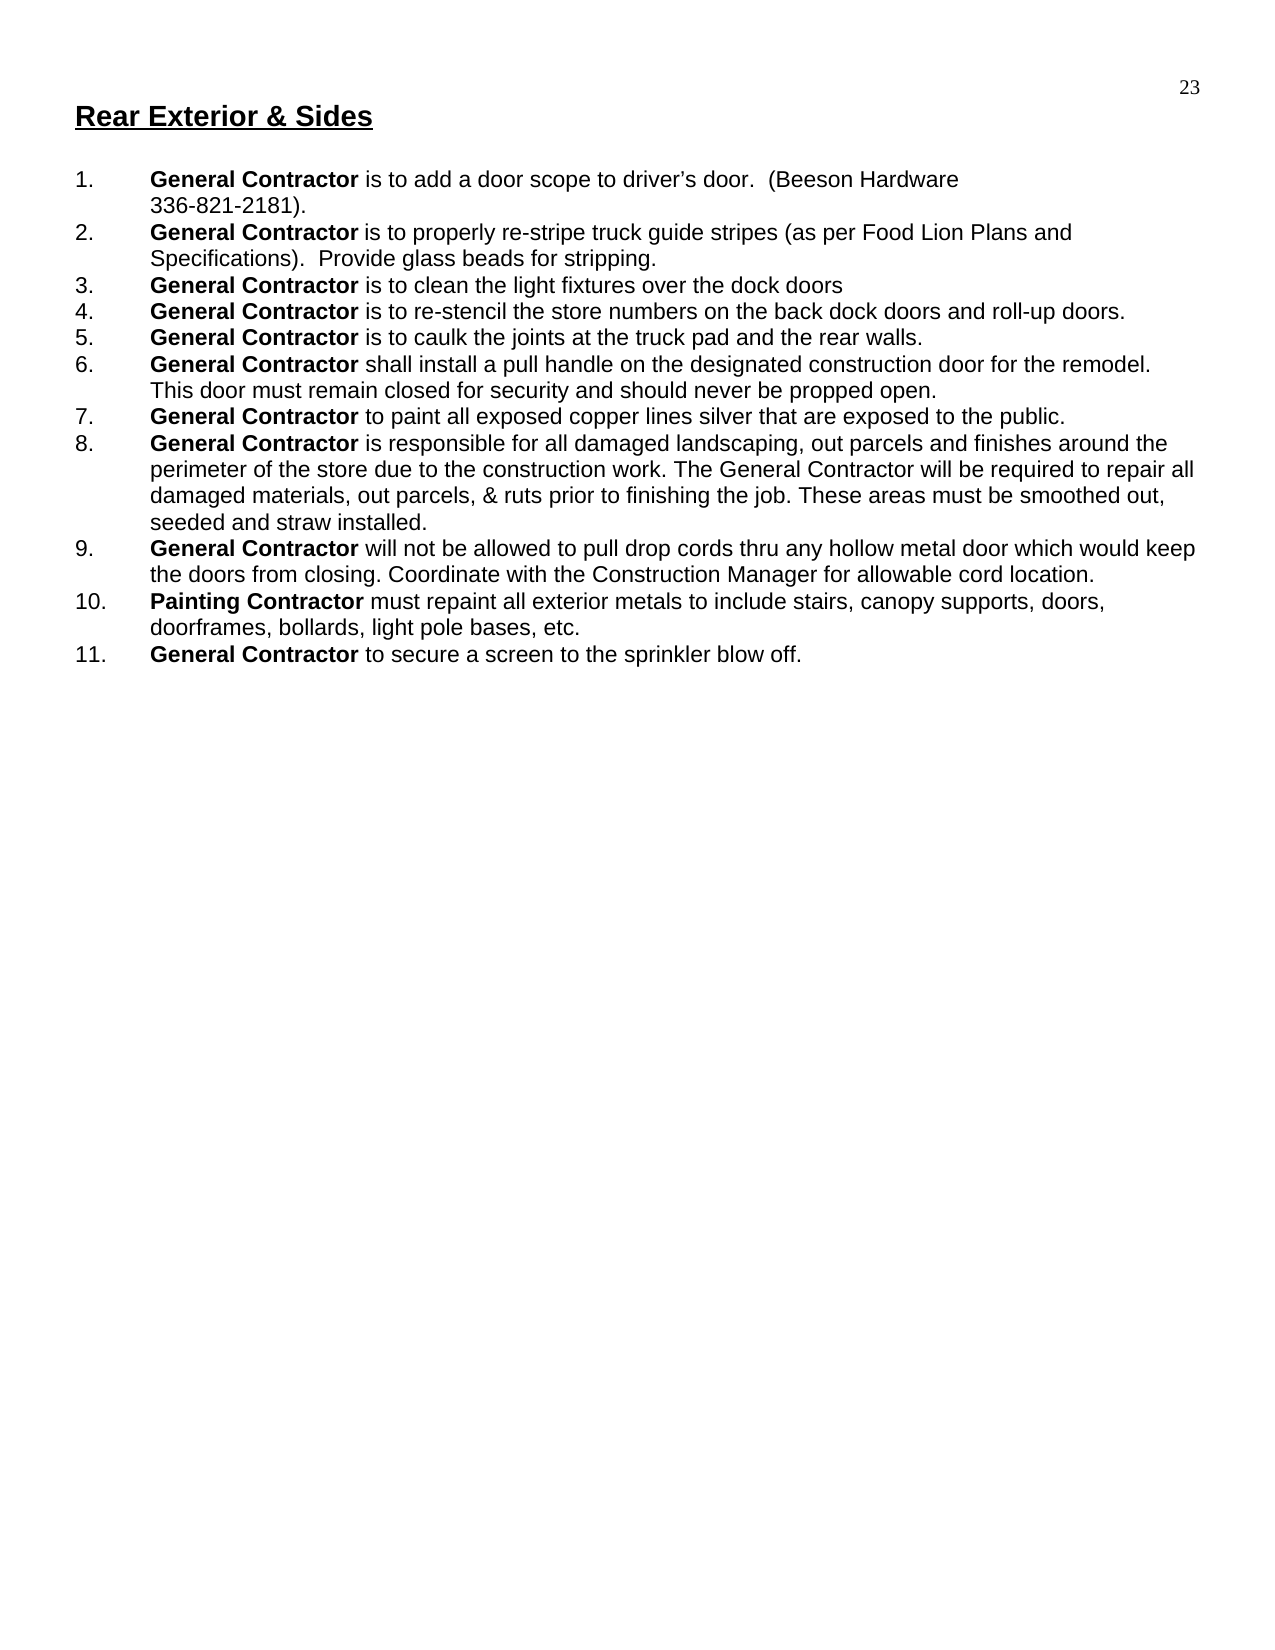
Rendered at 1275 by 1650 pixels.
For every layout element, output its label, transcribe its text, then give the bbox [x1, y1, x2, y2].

list General Contractor is responsible for all damaged landscaping, out parcels and finishes around the perimeter of the store due to the construction work. The General Contractor will be required to repair all damaged materials, out parcels, & ruts prior to finishing the job. These areas must be smoothed out, seeded and straw installed. [75, 430, 1200, 535]
list General Contractor is to caulk the joints at the truck pad and the rear walls. [75, 324, 1200, 351]
list General Contractor is to properly re-stripe truck guide stripes (as per Food Lion Plans and Specifications). Provide glass beads for stripping. [75, 219, 1200, 272]
list General Contractor to secure a screen to the sprinkler blow off. [75, 641, 1200, 667]
list General Contractor is to re-stencil the store numbers on the back dock doors and roll-up doors. [75, 298, 1200, 324]
list General Contractor shall install a pull handle on the designated construction door for the remodel. This door must remain closed for security and should never be propped open. [75, 351, 1200, 403]
text Rear Exterior & Sides [75, 99, 1200, 133]
list General Contractor will not be allowed to pull drop cords thru any hollow metal door which would keep the doors from closing. Coordinate with the Construction Manager for allowable cord location. [75, 535, 1200, 588]
list General Contractor to paint all exposed copper lines silver that are exposed to the public. [75, 403, 1200, 430]
list General Contractor is to add a door scope to driver’s door. (Beeson Hardware 336-821-2181). [75, 166, 1200, 219]
list General Contractor is to clean the light fixtures over the dock doors [75, 272, 1200, 298]
list Painting Contractor must repaint all exterior metals to include stairs, canopy supports, doors, doorframes, bollards, light pole bases, etc. [75, 588, 1200, 641]
